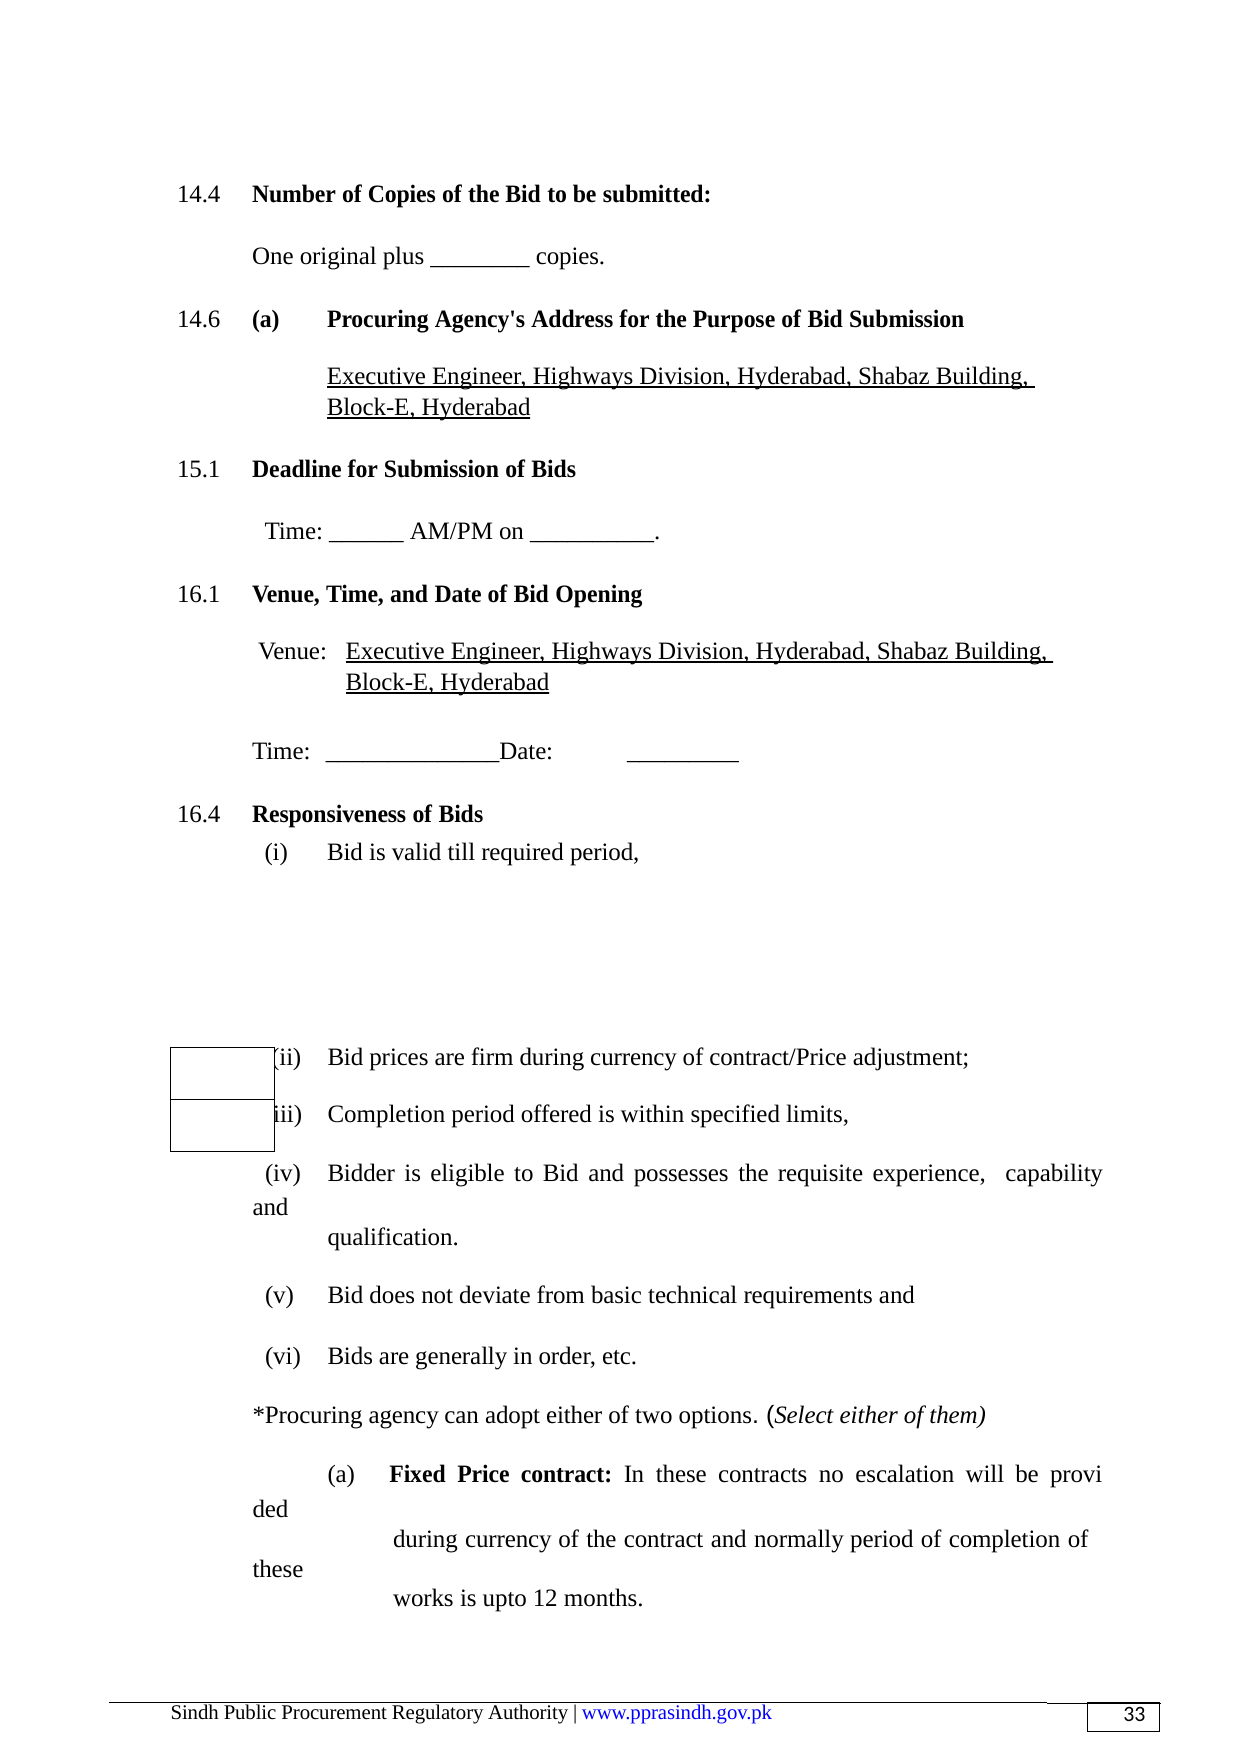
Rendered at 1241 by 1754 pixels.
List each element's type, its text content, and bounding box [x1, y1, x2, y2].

text (v) Bid does not deviate from basic technical requirements and [252, 1277, 1107, 1311]
text 15.1 Deadline for Submission of Bids [177, 447, 1107, 484]
text *(ii) Bid prices are firm during currency of contract/Price adjustment; [275, 1048, 1107, 1070]
text 14.4 Number of Copies of the Bid to be submitted: [177, 175, 1107, 209]
text (iii) Completion period offered is within specified limits, [275, 1095, 1107, 1129]
text 16.1 Venue, Time, and Date of Bid Opening [177, 572, 1107, 609]
text Executive Engineer, Highways Division, Hyderabad, Shabaz Building, [177, 359, 1107, 391]
text (iv) Bidder is eligible to Bid and possesses the requisite experience, capability and [252, 1154, 1107, 1222]
text (a) Fixed Price contract: In these contracts no escalation will be provided [252, 1455, 1107, 1524]
text Time: ______ AM/PM on __________. [177, 509, 1107, 547]
text 16.4 Responsiveness of Bids [177, 797, 1107, 828]
text (vi) Bids are generally in order, etc. [252, 1336, 1107, 1371]
text works is upto 12 months. [252, 1583, 1107, 1613]
text during currency of the contract and normally period of completion of these [252, 1524, 1107, 1583]
text Block-E, Hyderabad [177, 391, 1107, 422]
text qualification. [252, 1222, 1107, 1252]
text (i) Bid is valid till required period, [177, 828, 1107, 868]
text *Procuring agency can adopt either of two options. (Select either of them) [252, 1396, 1107, 1430]
text 14.6 (a) Procuring Agency's Address for the Purpose of Bid Submission [177, 297, 1107, 334]
text One original plus ________ copies. [177, 234, 1107, 272]
text Venue: Executive Engineer, Highways Division, Hyderabad, Shabaz Building, [214, 634, 1107, 666]
text Block-E, Hyderabad [195, 666, 1107, 697]
text Time: ______________Date: _________ [177, 734, 1107, 766]
